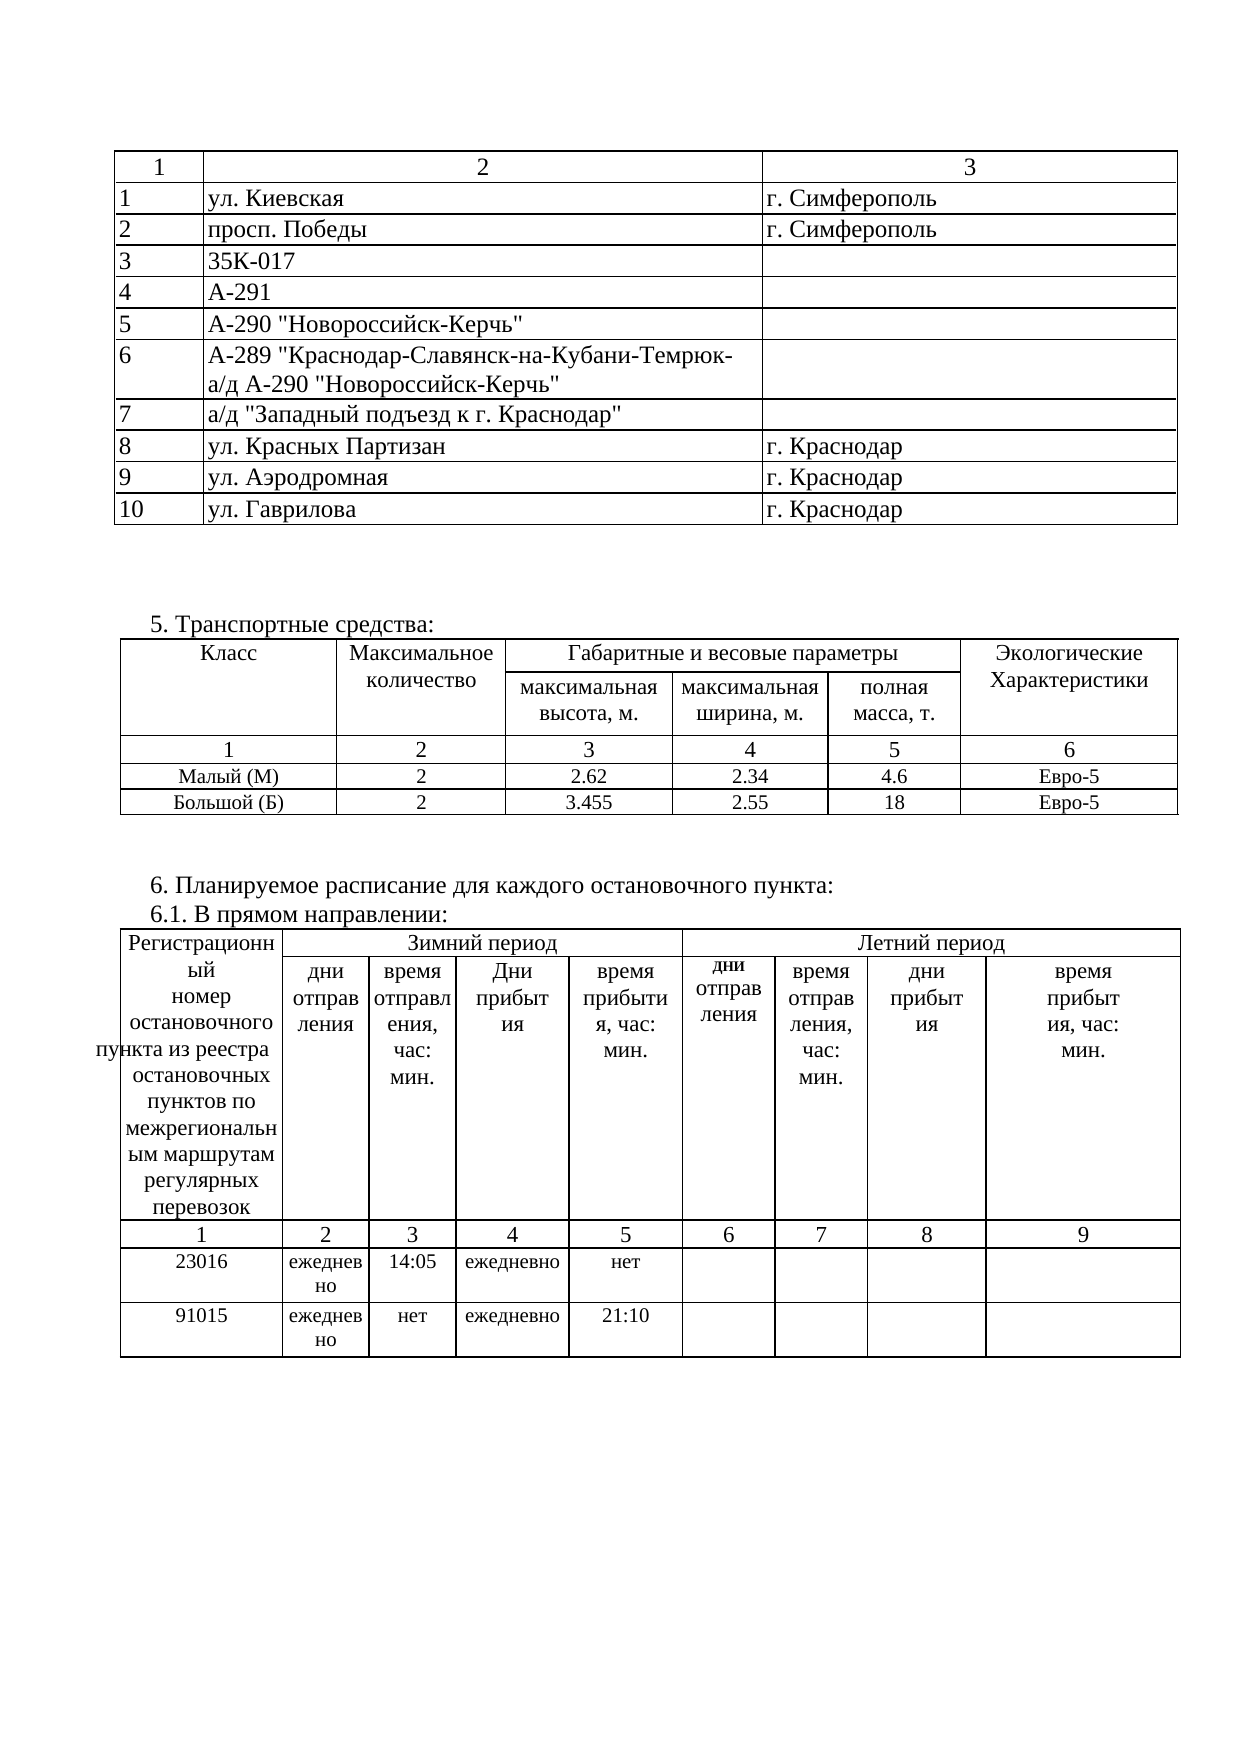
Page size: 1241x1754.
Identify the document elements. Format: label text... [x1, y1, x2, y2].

table_cell Дни прибыт ия [457, 957, 568, 1219]
table_cell 2 [204, 152, 762, 181]
table_cell [763, 398, 1177, 429]
table_cell время отправ ления, час: мин. [776, 957, 867, 1219]
table_cell 5 [829, 736, 960, 762]
table_cell 6 [115, 340, 203, 398]
table_cell [683, 1303, 774, 1356]
table_header Максимальное количество [337, 640, 505, 734]
table_cell 2 [283, 1221, 368, 1247]
table_cell время прибыт ия, час: мин. [987, 957, 1180, 1219]
table_cell 23016 [121, 1249, 282, 1302]
table_cell 1 [121, 736, 336, 762]
table_cell Малый (М) [121, 764, 336, 788]
table_cell ДНИ отправ ления [683, 957, 774, 1219]
table_cell г. Симферополь [763, 181, 1177, 213]
table_cell г. Краснодар [763, 429, 1177, 461]
table_cell ежедневно [457, 1303, 568, 1356]
table_cell 8 [115, 430, 203, 461]
text 6. Планируемое расписание для каждого остановочного пункта: [150, 870, 1090, 899]
table_cell максимальная ширина, м. [673, 673, 827, 734]
table_cell 6 [683, 1221, 774, 1247]
table_cell 5 [115, 308, 203, 339]
table_cell 4 [457, 1221, 568, 1247]
table_cell [776, 1303, 867, 1356]
text 6.1. В прямом направлении: [150, 899, 1090, 928]
table_cell А-291 [204, 277, 762, 307]
table_cell [763, 276, 1177, 307]
table_cell 5 [570, 1221, 682, 1247]
table_cell ул. Красных Партизан [204, 431, 762, 461]
table_cell 1 [115, 152, 203, 181]
table_cell 6 [961, 736, 1177, 762]
table_cell Большой (Б) [121, 790, 336, 814]
table_cell г. Краснодар [763, 461, 1177, 492]
table_cell дни отправ ления [283, 957, 368, 1219]
table_cell 1 [115, 183, 203, 213]
table_header Зимний период [283, 930, 682, 956]
table_cell максимальная высота, м. [506, 673, 672, 734]
table_cell А-289 "Краснодар-Славянск-на-Кубани-Темрюк- а/д А-290 "Новороссийск-Керчь" [204, 340, 762, 398]
table_cell 91015 [121, 1303, 282, 1356]
text 5. Транспортные средства: [150, 609, 1090, 638]
table_cell 7 [115, 399, 203, 429]
table_cell нет [570, 1249, 682, 1302]
table_cell 2 [337, 736, 505, 762]
table_cell 8 [868, 1221, 985, 1247]
table_cell г. Симферополь [763, 213, 1177, 244]
table_cell 2 [115, 214, 203, 244]
table_cell ул. Аэродромная [204, 462, 762, 492]
table_cell просп. Победы [204, 215, 762, 244]
table_cell ул. Киевская [204, 183, 762, 213]
table_header Летний период [683, 930, 1180, 956]
table_cell ул. Гаврилова [204, 494, 762, 524]
table_cell [683, 1249, 774, 1302]
table_cell а/д "Западный подъезд к г. Краснодар" [204, 400, 762, 429]
table_cell 1 [121, 1221, 282, 1247]
table_cell 2 [337, 764, 505, 788]
table_cell [987, 1249, 1180, 1302]
table_cell 9 [115, 462, 203, 492]
table_cell [763, 307, 1177, 339]
table_cell время прибыти я, час: мин. [570, 957, 682, 1219]
table_cell [868, 1303, 985, 1356]
table_cell 21:10 [570, 1303, 682, 1356]
table_cell [987, 1303, 1180, 1356]
table_cell 14:05 [370, 1249, 455, 1302]
table_cell ежедневно [283, 1249, 368, 1302]
table_cell 7 [776, 1221, 867, 1247]
table_cell Евро-5 [961, 764, 1177, 788]
table_cell 35К-017 [204, 246, 762, 276]
table_cell полная масса, т. [829, 673, 960, 734]
table_cell 4.6 [829, 764, 960, 788]
table_cell [776, 1249, 867, 1302]
table_header Регистрационный номер остановочного пункта из реестра остановочных пунктов по межрегиональным маршрутам регулярных перевозок [121, 930, 282, 1219]
table_cell дни прибыт ия [868, 957, 985, 1219]
table_cell ежедневно [457, 1249, 568, 1302]
table_cell [763, 339, 1177, 398]
table_cell 2.62 [506, 764, 672, 788]
table_header Класс [121, 640, 336, 734]
table_cell г. Краснодар [763, 492, 1177, 524]
table_cell 2 [337, 790, 505, 814]
table_cell 4 [115, 277, 203, 307]
table_cell [763, 244, 1177, 276]
table_cell 3 [763, 152, 1177, 181]
table_cell 4 [673, 736, 827, 762]
table_cell 2.55 [673, 790, 827, 814]
table_cell 18 [829, 790, 960, 814]
table_cell 3 [506, 736, 672, 762]
table_cell нет [370, 1303, 455, 1356]
table_cell 3.455 [506, 790, 672, 814]
table_cell Евро-5 [961, 790, 1177, 814]
table_cell 3 [370, 1221, 455, 1247]
table_cell время отправл ения, час: мин. [370, 957, 455, 1219]
table_cell 10 [115, 493, 203, 524]
table_header Габаритные и весовые параметры [506, 640, 960, 671]
table_cell 3 [115, 245, 203, 276]
table_cell А-290 "Новороссийск-Керчь" [204, 309, 762, 339]
table_cell 2.34 [673, 764, 827, 788]
table_cell [868, 1249, 985, 1302]
table_header Экологические Характеристики [961, 640, 1177, 734]
table_cell 9 [987, 1221, 1180, 1247]
table_cell ежедневно [283, 1303, 368, 1356]
